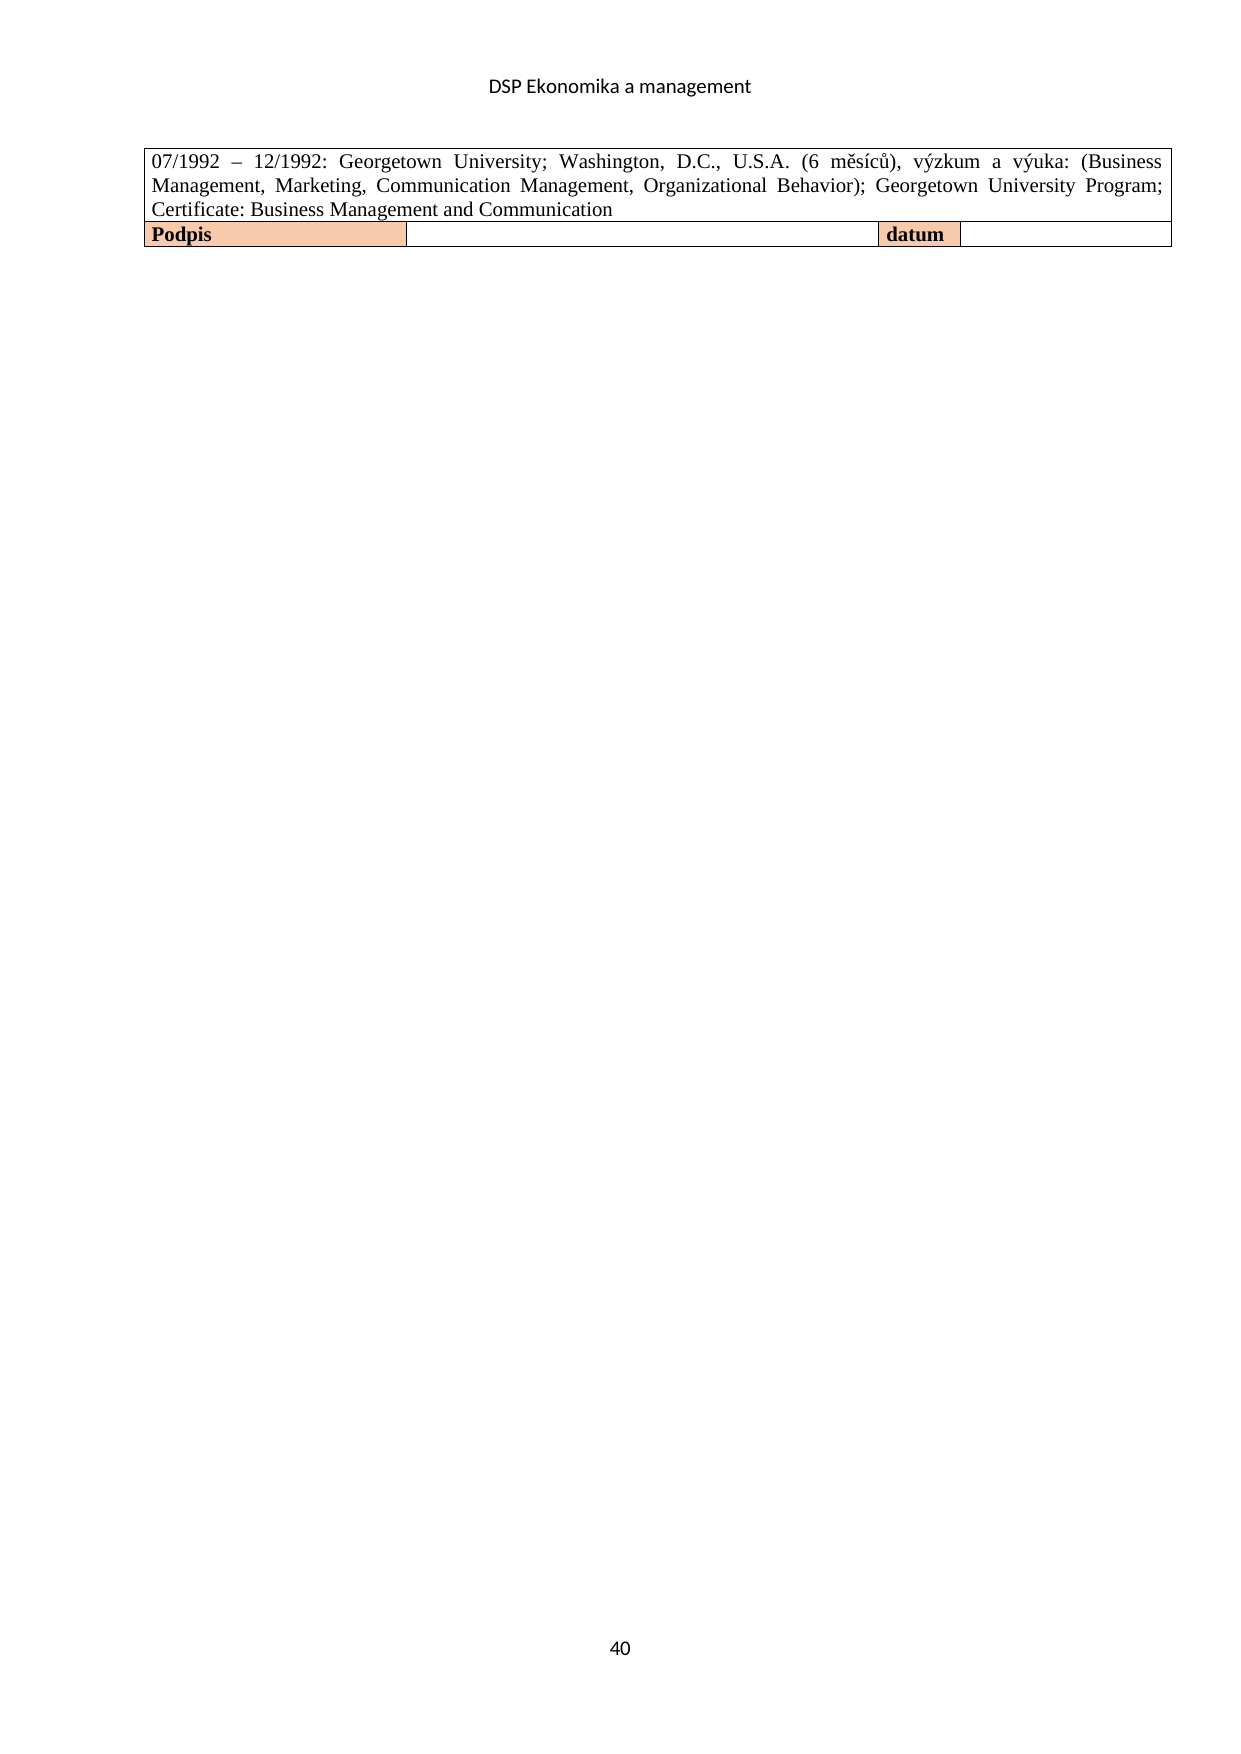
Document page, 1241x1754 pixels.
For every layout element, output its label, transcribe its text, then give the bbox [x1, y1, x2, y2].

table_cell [145, 149, 1171, 221]
table_cell datum [879, 222, 960, 246]
table_cell [961, 222, 1171, 246]
table_cell Podpis [145, 222, 406, 246]
table_cell [407, 222, 878, 246]
